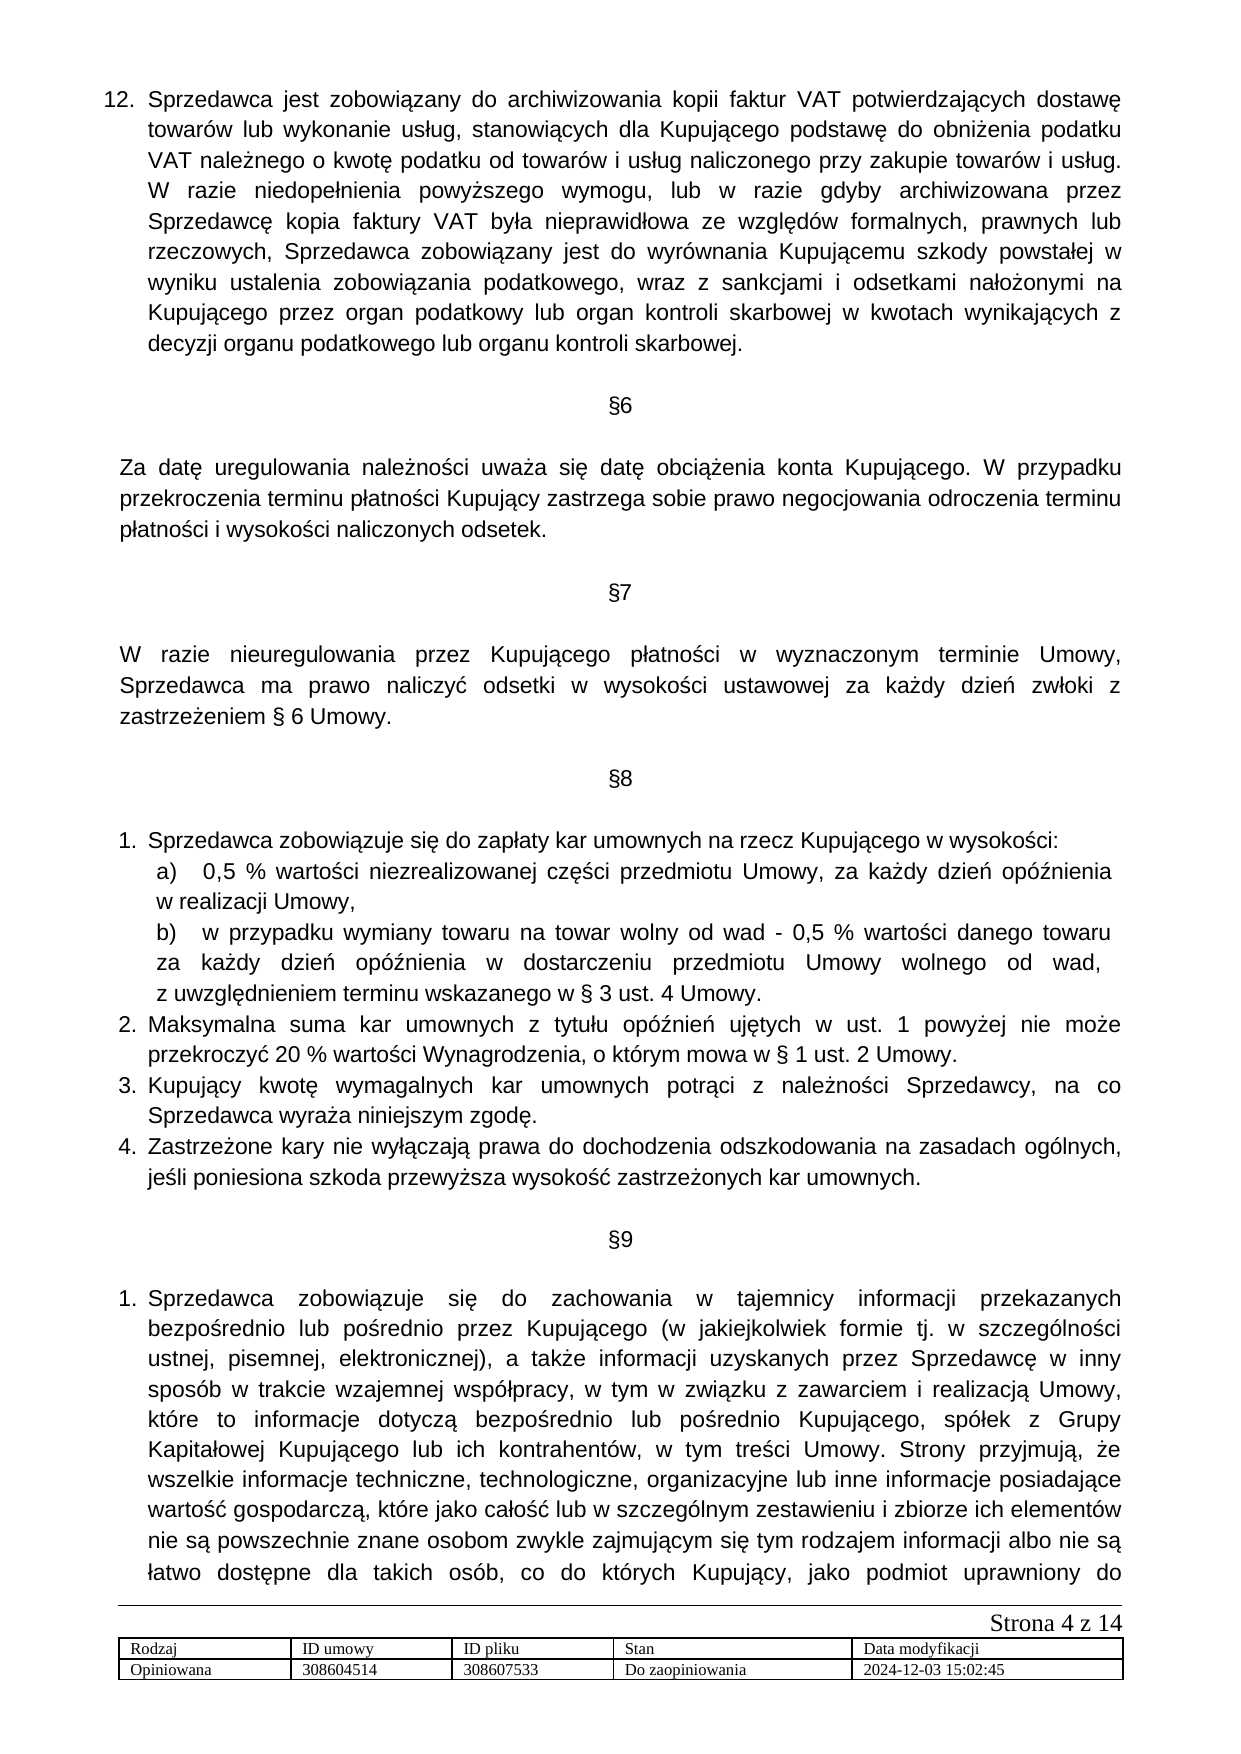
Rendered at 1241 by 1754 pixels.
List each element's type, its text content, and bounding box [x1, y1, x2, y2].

text §8 [119, 762, 1122, 793]
text Za datę uregulowania należności uważa się datę obciążenia konta Kupującego. W przypadku przekroczenia terminu płatności Kupujący zastrzega sobie prawo negocjowania odroczenia terminu płatności i wysokości naliczonych odsetek. [119, 451, 1122, 544]
list w przypadku wymiany towaru na towar wolny od wad - 0,5 % wartości danego towaru za każdy dzień opóźnienia w dostarczeniu przedmiotu Umowy wolnego od wad, z uwzględnieniem terminu wskazanego w § 3 ust. 4 Umowy. [156, 916, 1122, 1007]
list Sprzedawca zobowiązuje się do zapłaty kar umownych na rzecz Kupującego w wysokości: [118, 824, 1122, 855]
list Kupujący kwotę wymagalnych kar umownych potrąci z należności Sprzedawcy, na co Sprzedawca wyraża niniejszym zgodę. [118, 1069, 1122, 1130]
text W razie nieuregulowania przez Kupującego płatności w wyznaczonym terminie Umowy, Sprzedawca ma prawo naliczyć odsetki w wysokości ustawowej za każdy dzień zwłoki z zastrzeżeniem § 6 Umowy. [119, 638, 1122, 731]
text §9 [119, 1222, 1122, 1254]
text §6 [119, 389, 1122, 420]
text §7 [119, 575, 1122, 606]
list Zastrzeżone kary nie wyłączają prawa do dochodzenia odszkodowania na zasadach ogólnych, jeśli poniesiona szkoda przewyższa wysokość zastrzeżonych kar umownych. [118, 1130, 1122, 1191]
list Sprzedawca jest zobowiązany do archiwizowania kopii faktur VAT potwierdzających dostawę towarów lub wykonanie usług, stanowiących dla Kupującego podstawę do obniżenia podatku VAT należnego o kwotę podatku od towarów i usług naliczonego przy zakupie towarów i usług. W razie niedopełnienia powyższego wymogu, lub w razie gdyby archiwizowana przez Sprzedawcę kopia faktury VAT była nieprawidłowa ze względów formalnych, prawnych lub rzeczowych, Sprzedawca zobowiązany jest do wyrównania Kupującemu szkody powstałej w wyniku ustalenia zobowiązania podatkowego, wraz z sankcjami i odsetkami nałożonymi na Kupującego przez organ podatkowy lub organ kontroli skarbowej w kwotach wynikających z decyzji organu podatkowego lub organu kontroli skarbowej. [103, 83, 1122, 357]
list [118, 1285, 1122, 1586]
list Maksymalna suma kar umownych z tytułu opóźnień ujętych w ust. 1 powyżej nie może przekroczyć 20 % wartości Wynagrodzenia, o którym mowa w § 1 ust. 2 Umowy. [118, 1008, 1122, 1069]
list 0,5 % wartości niezrealizowanej części przedmiotu Umowy, za każdy dzień opóźnienia w realizacji Umowy, [156, 855, 1122, 916]
